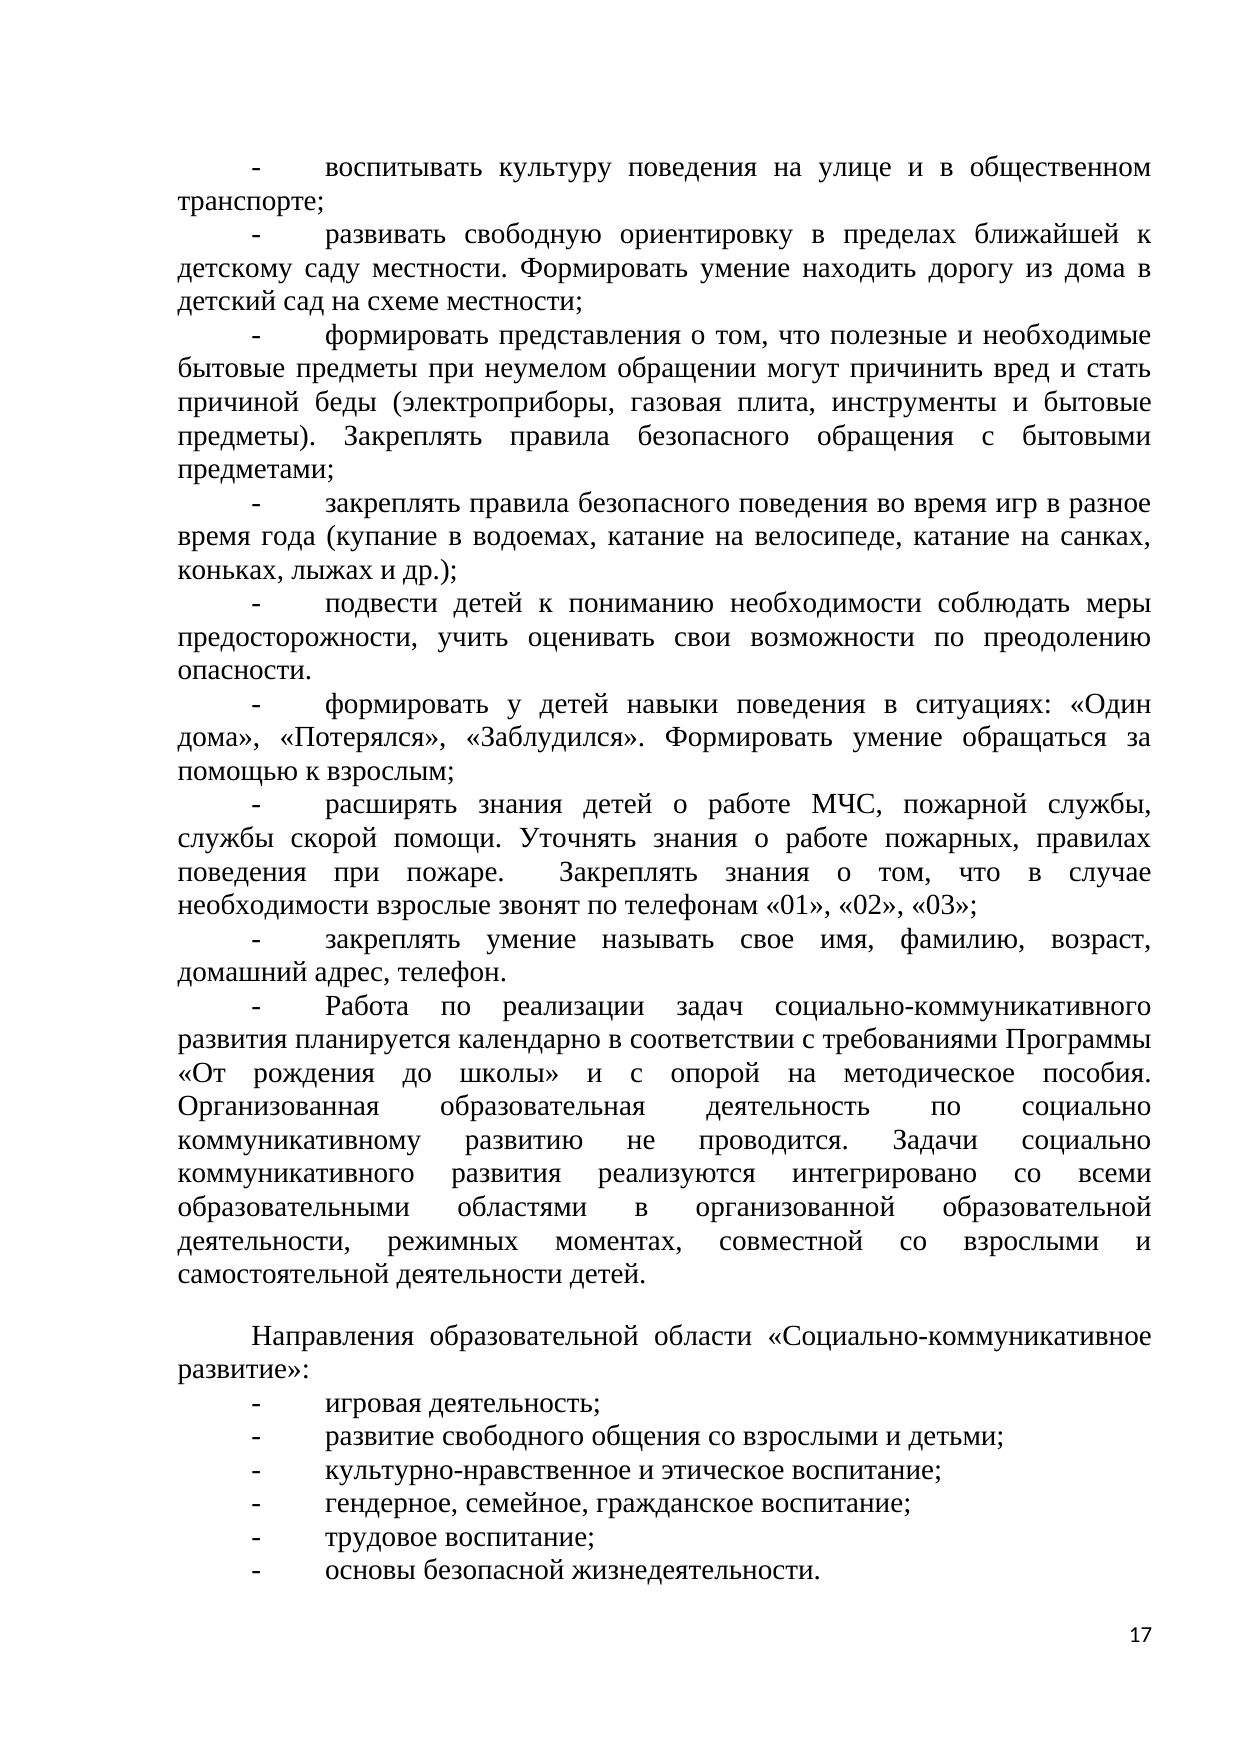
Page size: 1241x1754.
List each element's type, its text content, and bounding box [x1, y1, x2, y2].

list подвести детей к пониманию необходимости соблюдать меры предосторожности, учить оценивать свои возможности по преодолению опасности. [177, 585, 1152, 686]
list расширять знания детей о работе МЧС, пожарной службы, службы скорой помощи. Уточнять знания о работе пожарных, правилах поведения при пожаре. Закреплять знания о том, что в случае необходимости взрослые звонят по телефонам «01», «02», «03»; [177, 787, 1152, 921]
list развивать свободную ориентировку в пределах ближайшей к детскому саду местности. Формировать умение находить дорогу из дома в детский сад на схеме местности; [177, 216, 1152, 317]
list игровая деятельность; [177, 1385, 1152, 1418]
list основы безопасной жизнедеятельности. [177, 1552, 1152, 1586]
text Направления образовательной области «Социально-коммуникативное развитие»: [177, 1318, 1152, 1385]
list Работа по реализации задач социально-коммуникативного развития планируется календарно в соответствии с требованиями Программы «От рождения до школы» и с опорой на методическое пособия. Организованная образовательная деятельность по социально коммуникативному развитию не проводится. Задачи социально коммуникативного развития реализуются интегрировано со всеми образовательными областями в организованной образовательной деятельности, режимных моментах, совместной со взрослыми и самостоятельной деятельности детей. [177, 988, 1152, 1290]
list закреплять правила безопасного поведения во время игр в разное время года (купание в водоемах, катание на велосипеде, катание на санках, коньках, лыжах и др.); [177, 485, 1152, 585]
list развитие свободного общения со взрослыми и детьми; [177, 1418, 1152, 1452]
list культурно-нравственное и этическое воспитание; [177, 1452, 1152, 1485]
list трудовое воспитание; [177, 1519, 1152, 1552]
list воспитывать культуру поведения на улице и в общественном транспорте; [177, 149, 1152, 216]
list гендерное, семейное, гражданское воспитание; [177, 1485, 1152, 1519]
list формировать представления о том, что полезные и необходимые бытовые предметы при неумелом обращении могут причинить вред и стать причиной беды (электроприборы, газовая плита, инструменты и бытовые предметы). Закреплять правила безопасного обращения с бытовыми предметами; [177, 317, 1152, 485]
list формировать у детей навыки поведения в ситуациях: «Один дома», «Потерялся», «Заблудился». Формировать умение обращаться за помощью к взрослым; [177, 686, 1152, 787]
list закреплять умение называть свое имя, фамилию, возраст, домашний адрес, телефон. [177, 921, 1152, 988]
